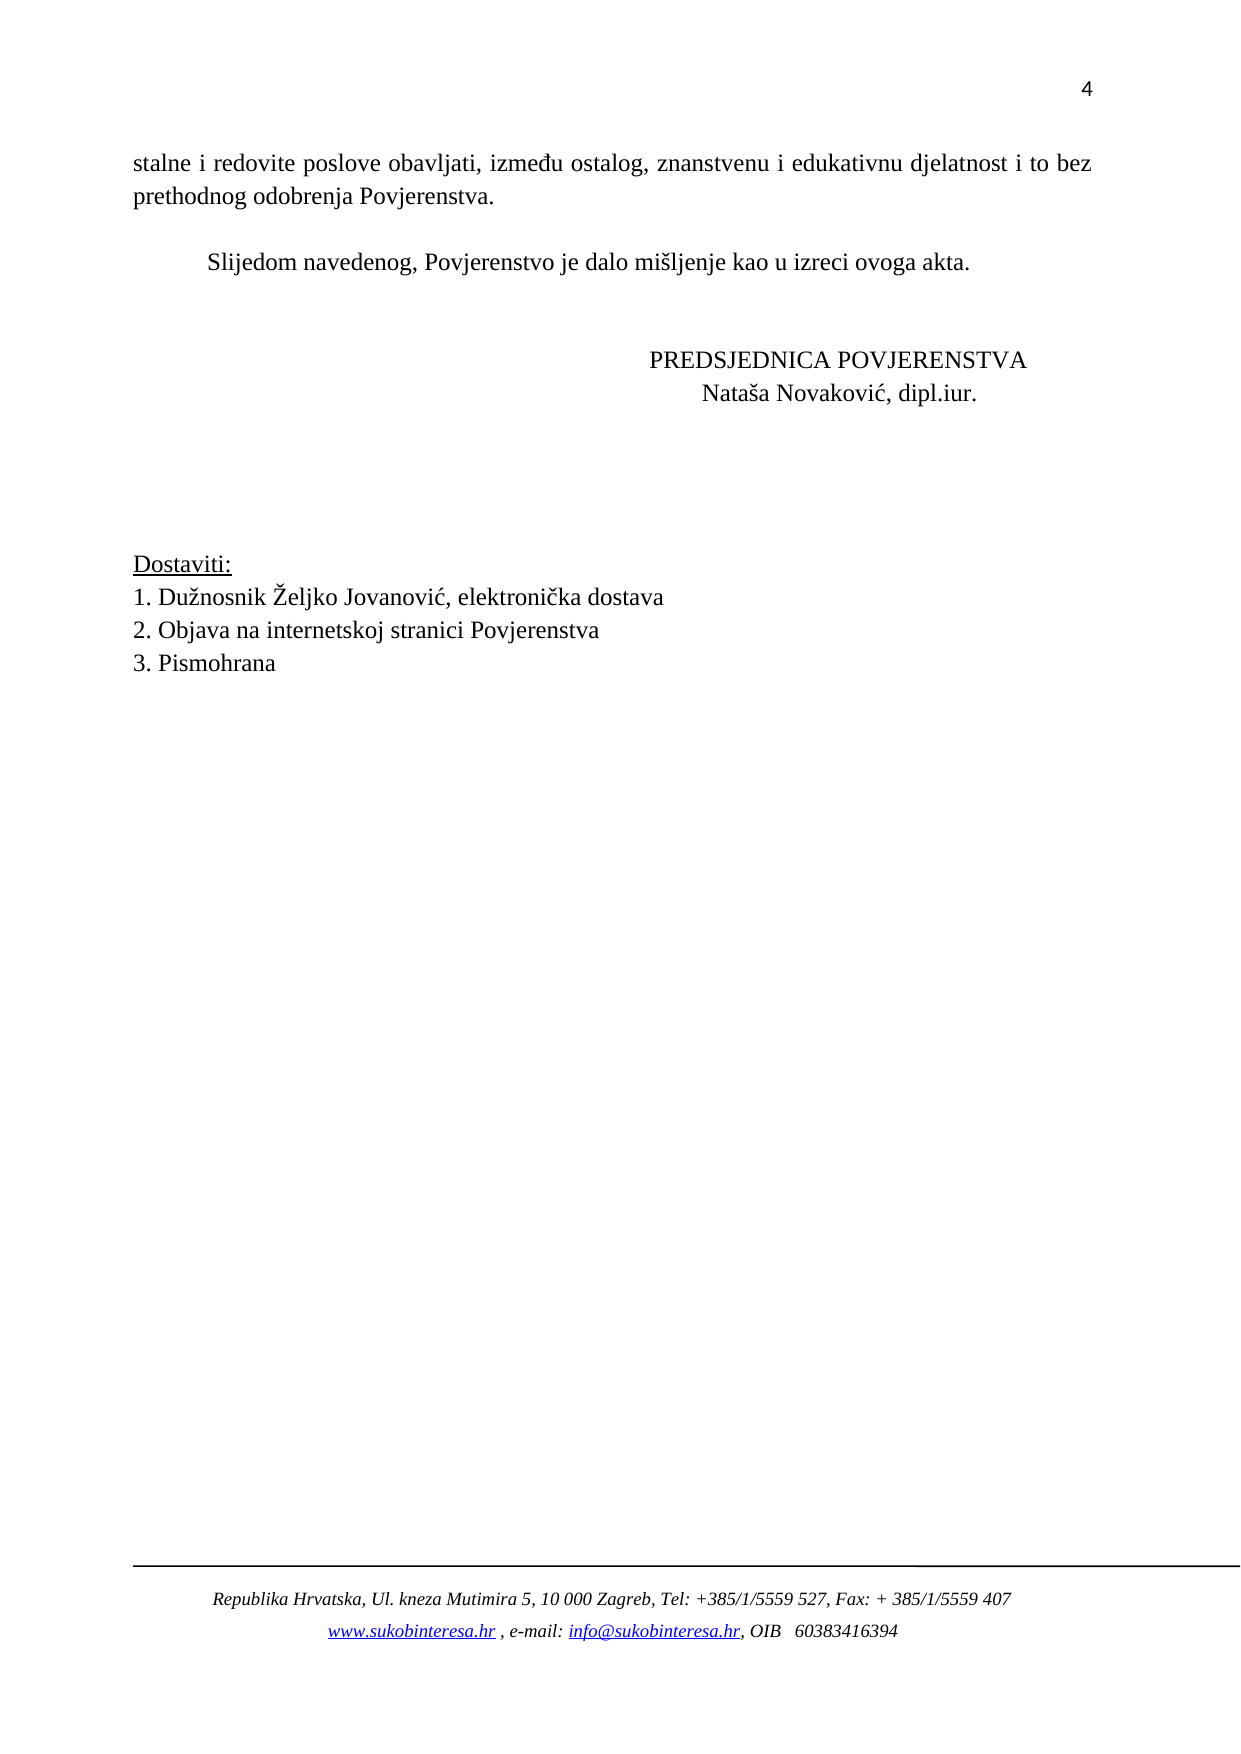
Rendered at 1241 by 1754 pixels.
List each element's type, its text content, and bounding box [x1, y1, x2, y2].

text PREDSJEDNICA POVJERENSTVA [575, 345, 1092, 374]
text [133, 148, 1092, 209]
text Nataša Novaković, dipl.iur. [133, 378, 1092, 407]
text 3. Pismohrana [133, 648, 1092, 677]
text 1. Dužnosnik Željko Jovanović, elektronička dostava [133, 582, 1092, 611]
text Slijedom navedenog, Povjerenstvo je dalo mišljenje kao u izreci ovoga akta. [133, 247, 1092, 276]
text 2. Objava na internetskoj stranici Povjerenstva [133, 615, 1092, 644]
text Dostaviti: [133, 549, 1092, 578]
